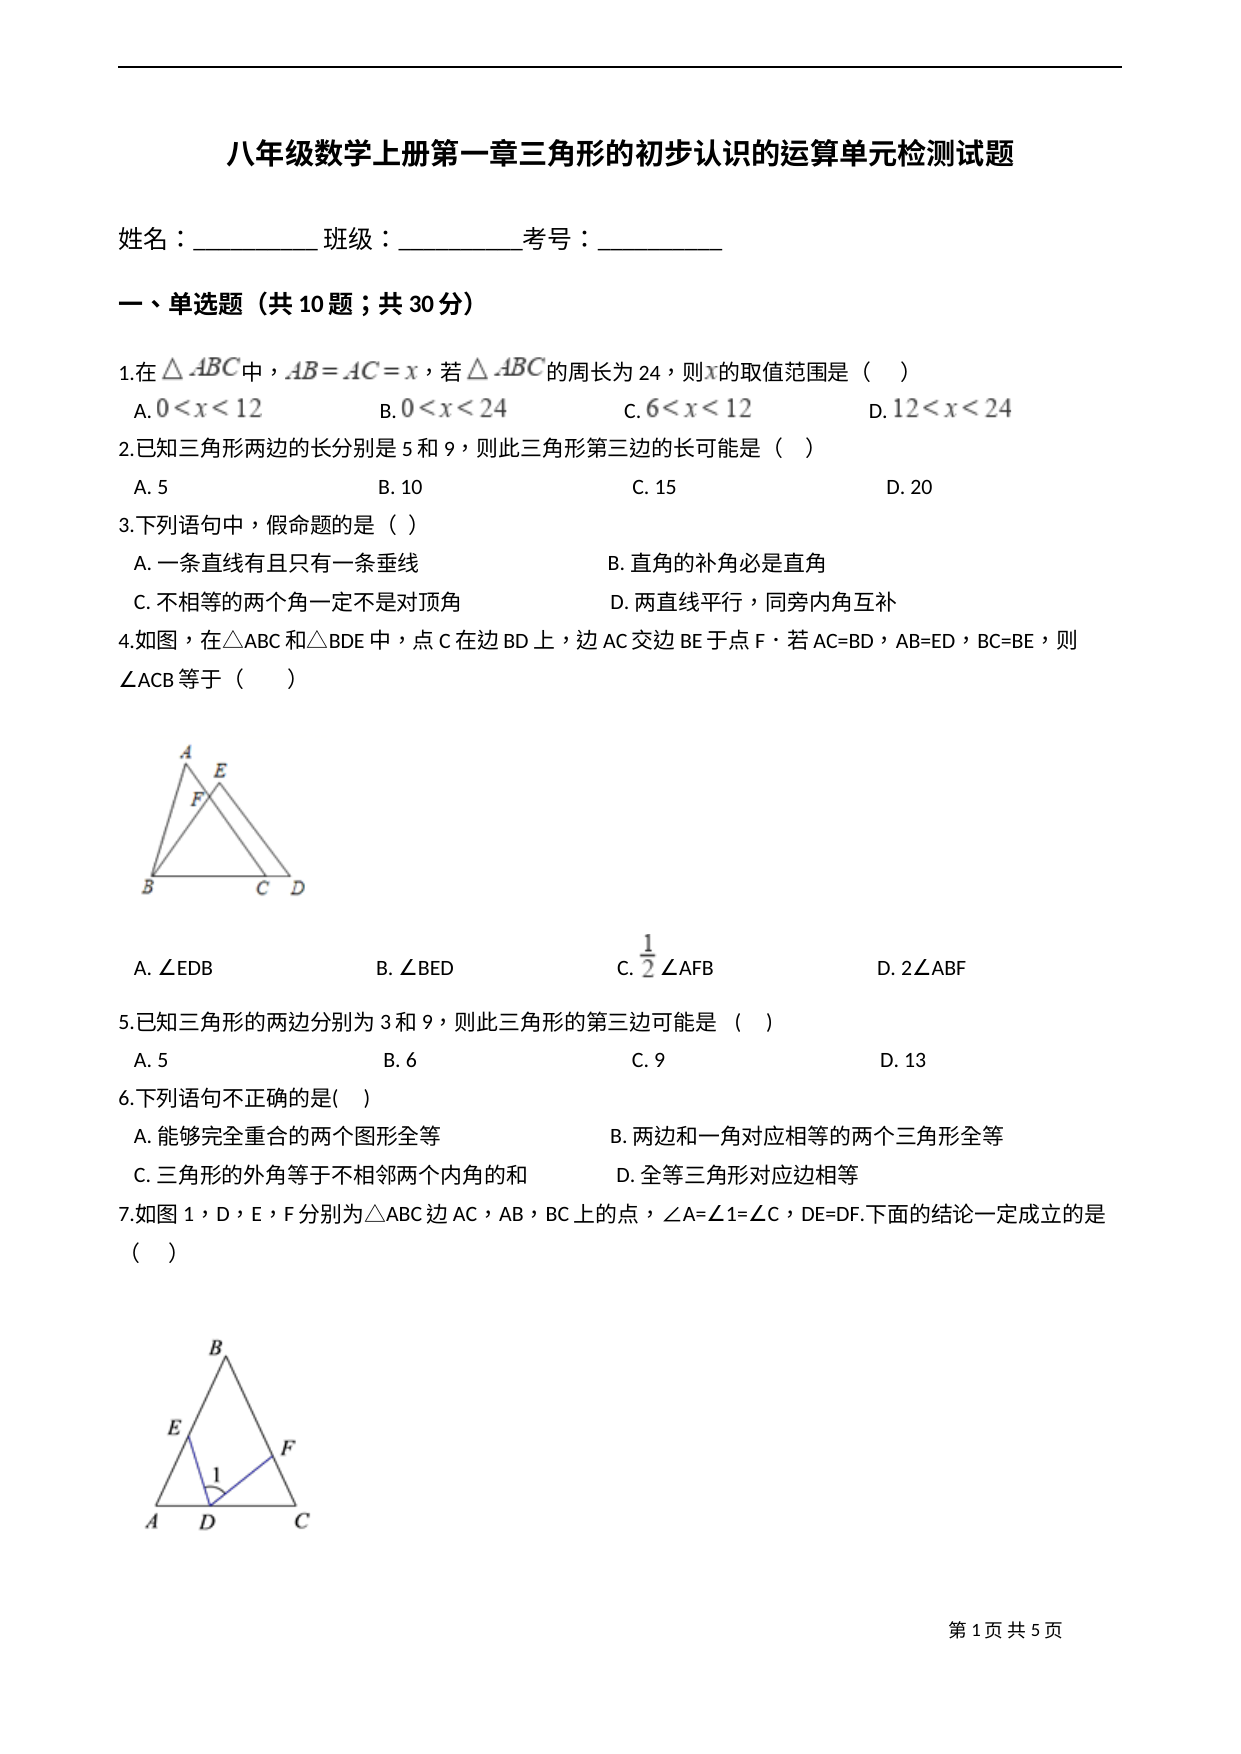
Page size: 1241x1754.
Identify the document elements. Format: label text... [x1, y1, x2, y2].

picture [881, 488, 887, 495]
picture [285, 360, 419, 381]
text 八年级数学上册第一章三角形的初步认识的运算单元检测试题 [118, 121, 1122, 186]
text A. 一条直线有且只有一条垂线 B. 直角的补角必是直角 C. 不相等的两个角一定不是对顶角 D. 两直线平行，同旁内角互补 [134, 547, 1122, 618]
text 姓名：__________ 班级：__________考号：__________ [118, 206, 1122, 271]
text 2.已知三角形两边的长分别是5和9，则此三角形第三边的长可能是（ ） [118, 432, 1122, 464]
picture [118, 734, 341, 904]
picture [461, 357, 547, 381]
text 一、单选题（共10题；共30分） [118, 271, 1122, 336]
picture [639, 934, 660, 979]
text 4.如图，在△ABC和△BDE中，点C在边BD上，边AC交边BE于点F．若AC=BD，AB=ED，BC=BE，则∠ACB等于（ ） [118, 624, 1122, 929]
text 3.下列语句中，假命题的是（ ） [118, 508, 1122, 541]
text 7.如图1，D，E，F分别为△ABC边AC，AB，BC上的点，∠A=∠1=∠C，DE=DF.下面的结论一定成立的是（ ） [118, 1197, 1122, 1581]
text 1.在中，，若的周长为24，则的取值范围是（ ） [118, 356, 1122, 388]
text A. 5 B. 6 C. 9 D. 13 [134, 1043, 1122, 1076]
picture [605, 604, 611, 611]
text 6.下列语句不正确的是( ) [118, 1081, 1122, 1114]
picture [156, 357, 242, 381]
picture [704, 366, 719, 381]
picture [128, 1320, 329, 1548]
picture [602, 565, 608, 572]
picture [627, 488, 633, 495]
picture [892, 398, 1012, 419]
picture [646, 398, 752, 419]
picture [401, 398, 507, 419]
text A. ∠EDB B. ∠BED C. ∠AFB D. 2∠ABF [134, 935, 1122, 1000]
picture [157, 398, 262, 419]
text A. 能够完全重合的两个图形全等 B. 两边和一角对应相等的两个三角形全等 C. 三角形的外角等于不相邻两个内角的和 D. 全等三角形对应边相等 [134, 1120, 1122, 1191]
text 5.已知三角形的两边分别为3和9，则此三角形的第三边可能是 ( ) [118, 1005, 1122, 1038]
text A. 5 B. 10 C. 15 D. 20 [134, 470, 1122, 503]
